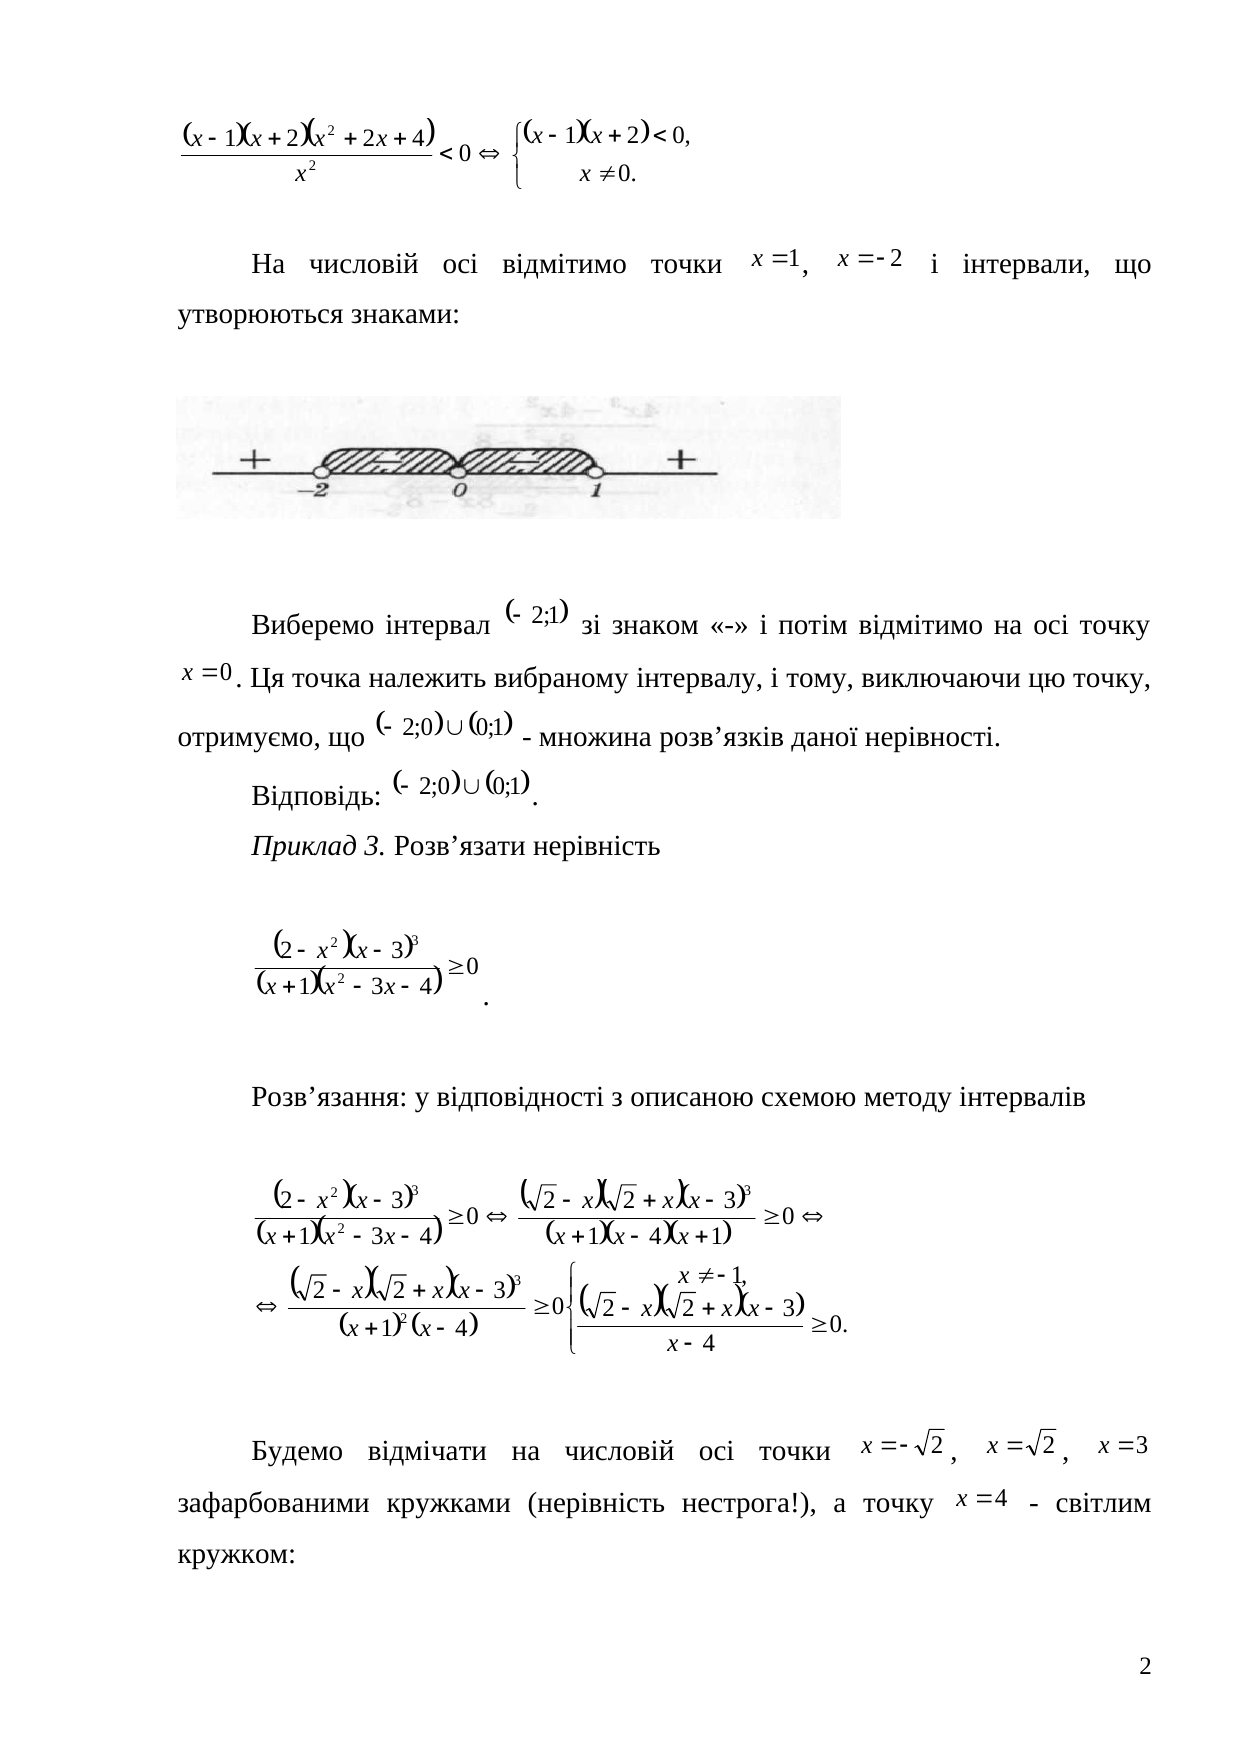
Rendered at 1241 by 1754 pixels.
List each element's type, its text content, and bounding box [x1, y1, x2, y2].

text На числовій осі відмітимо точки , і інтервали, що утворюються знаками: [177, 243, 1152, 330]
text Відповідь: . [177, 769, 1152, 811]
picture [176, 396, 841, 519]
text Будемо відмічати на числовій осі точки , , зафарбованими кружками (нерівність нестрога!), а точку - світлим кружком: [177, 1424, 1152, 1569]
text Розв’язання: у відповідності з описаною схемою методу інтервалів [177, 1079, 1152, 1112]
text Приклад 3. Розв’язати нерівність [177, 828, 1152, 862]
text Виберемо інтервал зі знаком «-» і потім відмітимо на осі точку . Ця точка належить вибраному інтервалу, і тому, виключаючи цю точку, отримуємо, що - множина розв’язків даної нерівності. [177, 598, 1152, 752]
text . [177, 929, 1152, 1012]
